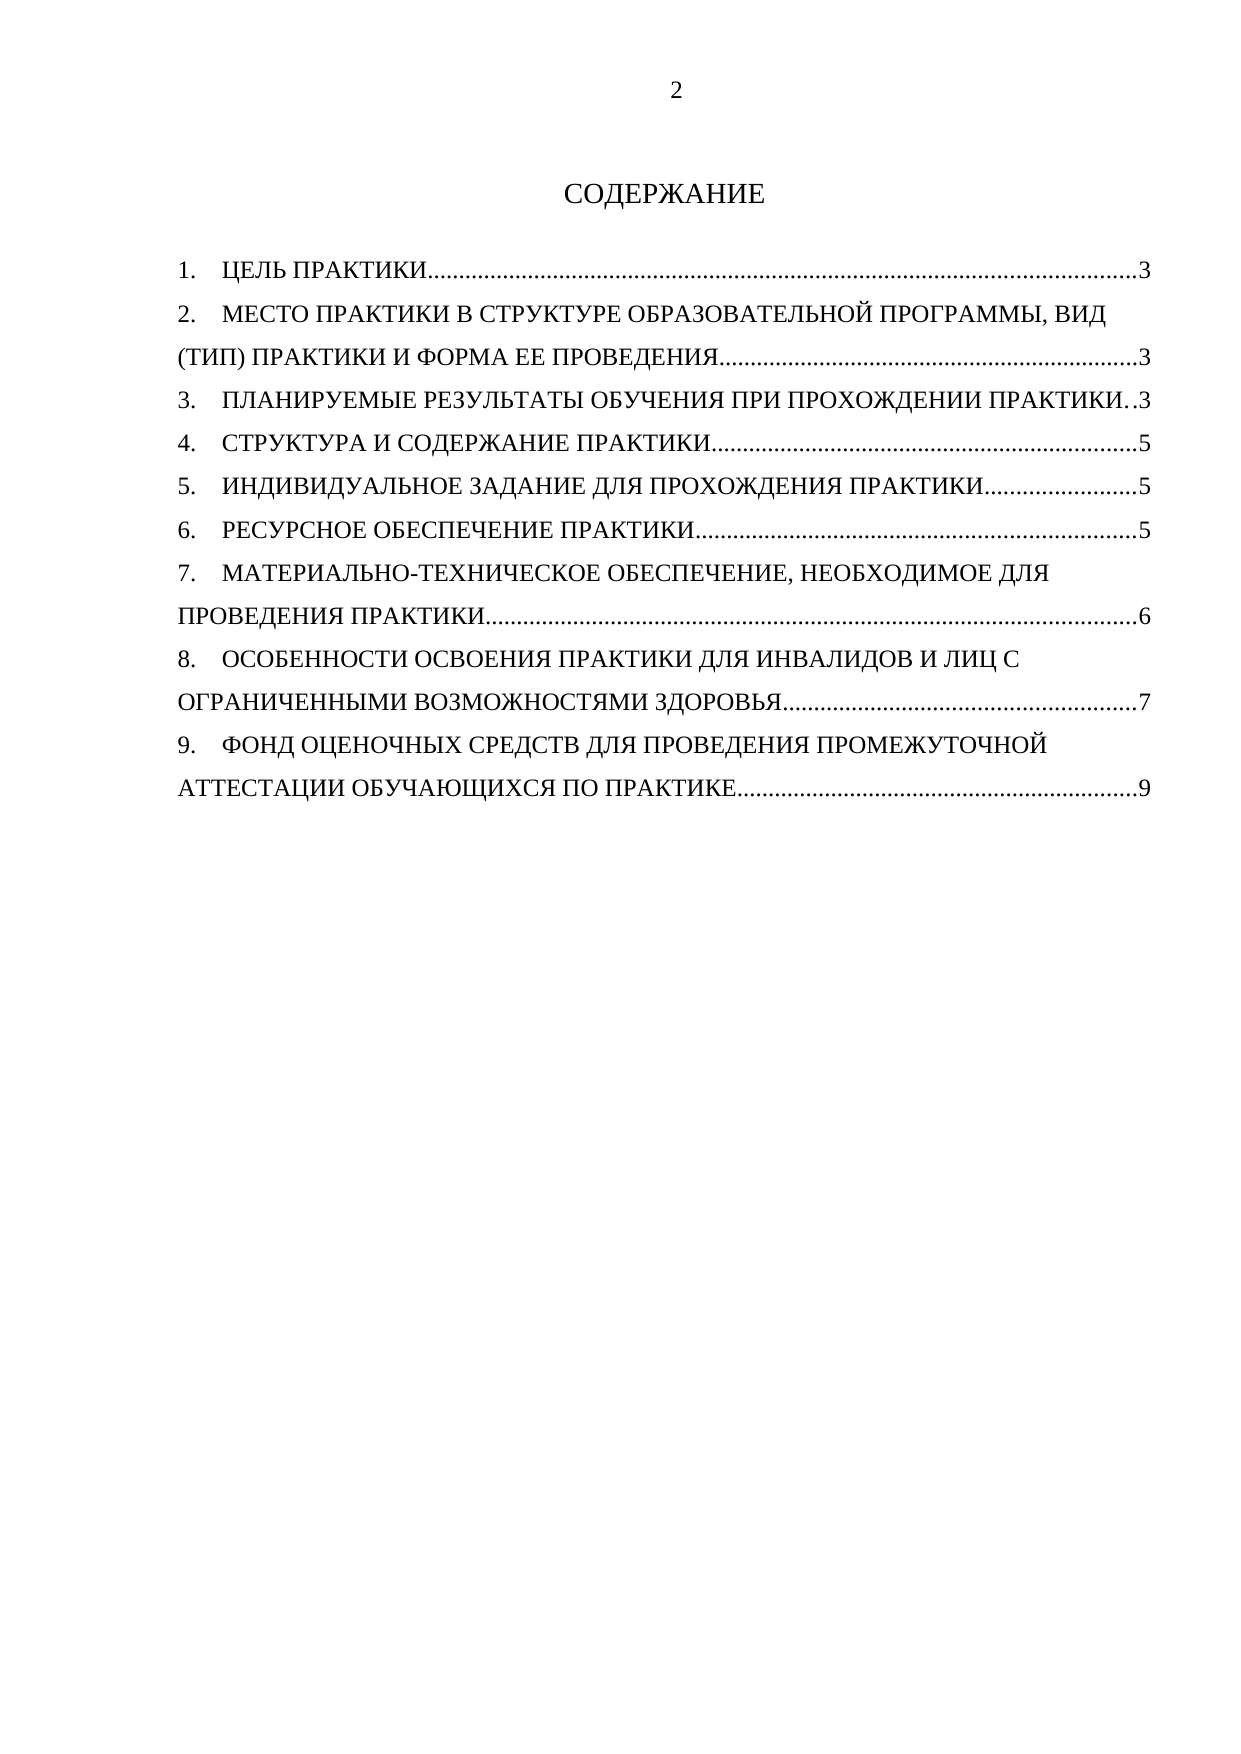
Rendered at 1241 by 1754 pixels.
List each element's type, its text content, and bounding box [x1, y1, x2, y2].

text 9. ФОНД ОЦЕНОЧНЫХ СРЕДСТВ ДЛЯ ПРОВЕДЕНИЯ ПРОМЕЖУТОЧНОЙ АТТЕСТАЦИИ ОБУЧАЮЩИХСЯ ПО ПРАКТИКЕ 9 [177, 730, 1152, 802]
text 8. ОСОБЕННОСТИ ОСВОЕНИЯ ПРАКТИКИ ДЛЯ ИНВАЛИДОВ И ЛИЦ С ОГРАНИЧЕННЫМИ ВОЗМОЖНОСТЯМИ ЗДОРОВЬЯ 7 [177, 644, 1152, 716]
text 4. СТРУКТУРА И СОДЕРЖАНИЕ ПРАКТИКИ 5 [177, 428, 1152, 457]
text 7. МАТЕРИАЛЬНО-ТЕХНИЧЕСКОЕ ОБЕСПЕЧЕНИЕ, НЕОБХОДИМОЕ ДЛЯ ПРОВЕДЕНИЯ ПРАКТИКИ 6 [177, 558, 1152, 630]
text 2. МЕСТО ПРАКТИКИ В СТРУКТУРЕ ОБРАЗОВАТЕЛЬНОЙ ПРОГРАММЫ, ВИД (ТИП) ПРАКТИКИ И ФОРМА ЕЕ ПРОВЕДЕНИЯ 3 [177, 299, 1152, 371]
text 1. ЦЕЛЬ ПРАКТИКИ 3 [177, 256, 1152, 284]
text 3. ПЛАНИРУЕМЫЕ РЕЗУЛЬТАТЫ ОБУЧЕНИЯ ПРИ ПРОХОЖДЕНИИ ПРАКТИКИ 3 [177, 385, 1152, 414]
text СОДЕРЖАНИЕ [177, 176, 1152, 209]
text 5. ИНДИВИДУАЛЬНОЕ ЗАДАНИЕ ДЛЯ ПРОХОЖДЕНИЯ ПРАКТИКИ 5 [177, 471, 1152, 500]
text 6. РЕСУРСНОЕ ОБЕСПЕЧЕНИЕ ПРАКТИКИ 5 [177, 515, 1152, 543]
